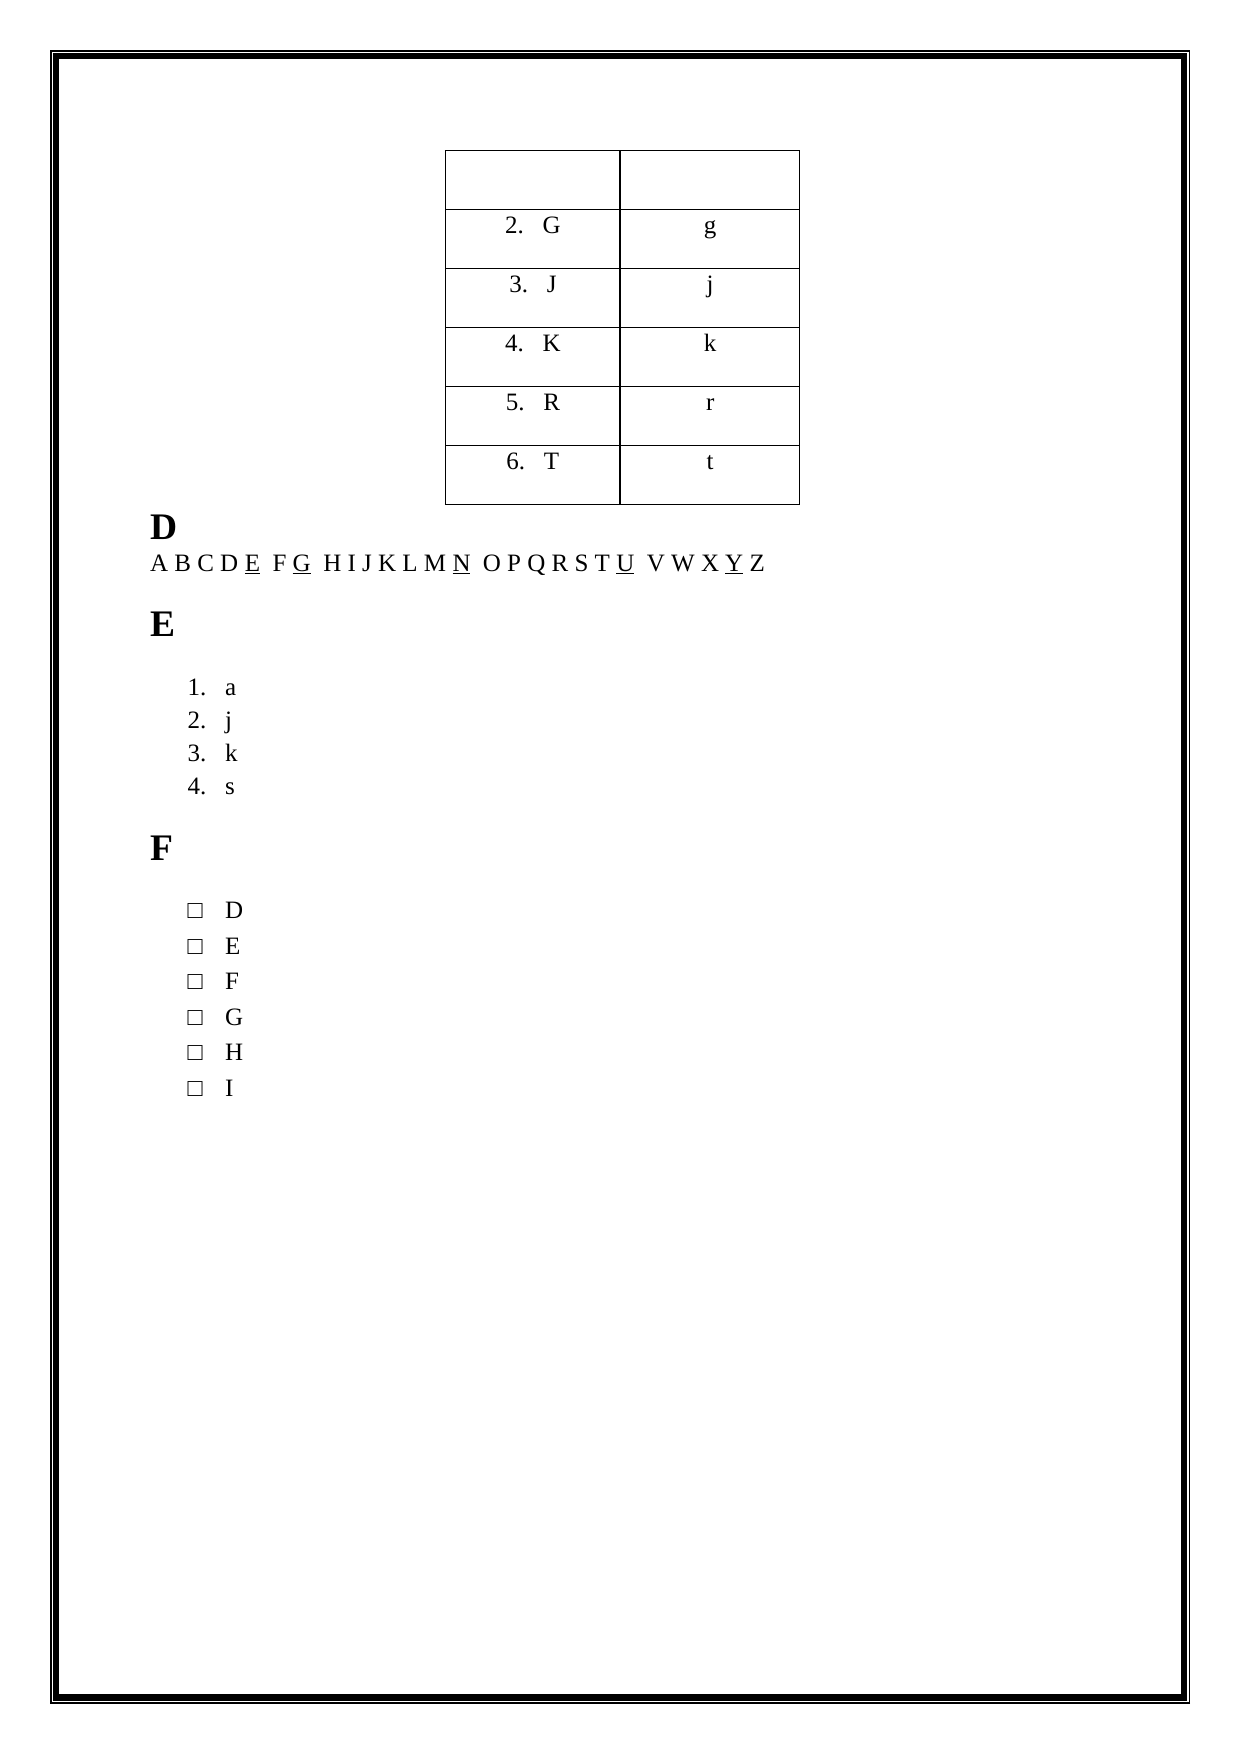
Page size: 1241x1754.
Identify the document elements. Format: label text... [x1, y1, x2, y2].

table_cell T [446, 446, 619, 504]
text E [150, 602, 1090, 645]
list I [187, 1073, 1090, 1103]
text F [150, 825, 1090, 868]
list F [187, 966, 1090, 997]
table_cell J [446, 269, 619, 327]
list E [187, 931, 1090, 962]
list s [187, 771, 1090, 800]
table_header D [446, 151, 619, 209]
list G [187, 1002, 1090, 1033]
table_cell g [621, 210, 799, 268]
list j [187, 705, 1090, 734]
table_cell t [621, 446, 799, 504]
table_cell r [621, 387, 799, 445]
table_cell G [446, 210, 619, 268]
list a [187, 672, 1090, 701]
list k [187, 738, 1090, 767]
table_cell j [621, 269, 799, 327]
text A B C D E F G H I J K L M N O P Q R S T U V W X Y Z [150, 548, 1090, 577]
list H [187, 1037, 1090, 1068]
table_cell k [621, 328, 799, 386]
table_header d [621, 151, 799, 209]
list D [187, 896, 1090, 926]
table_cell R [446, 387, 619, 445]
text D [150, 505, 1090, 548]
table_cell K [446, 328, 619, 386]
